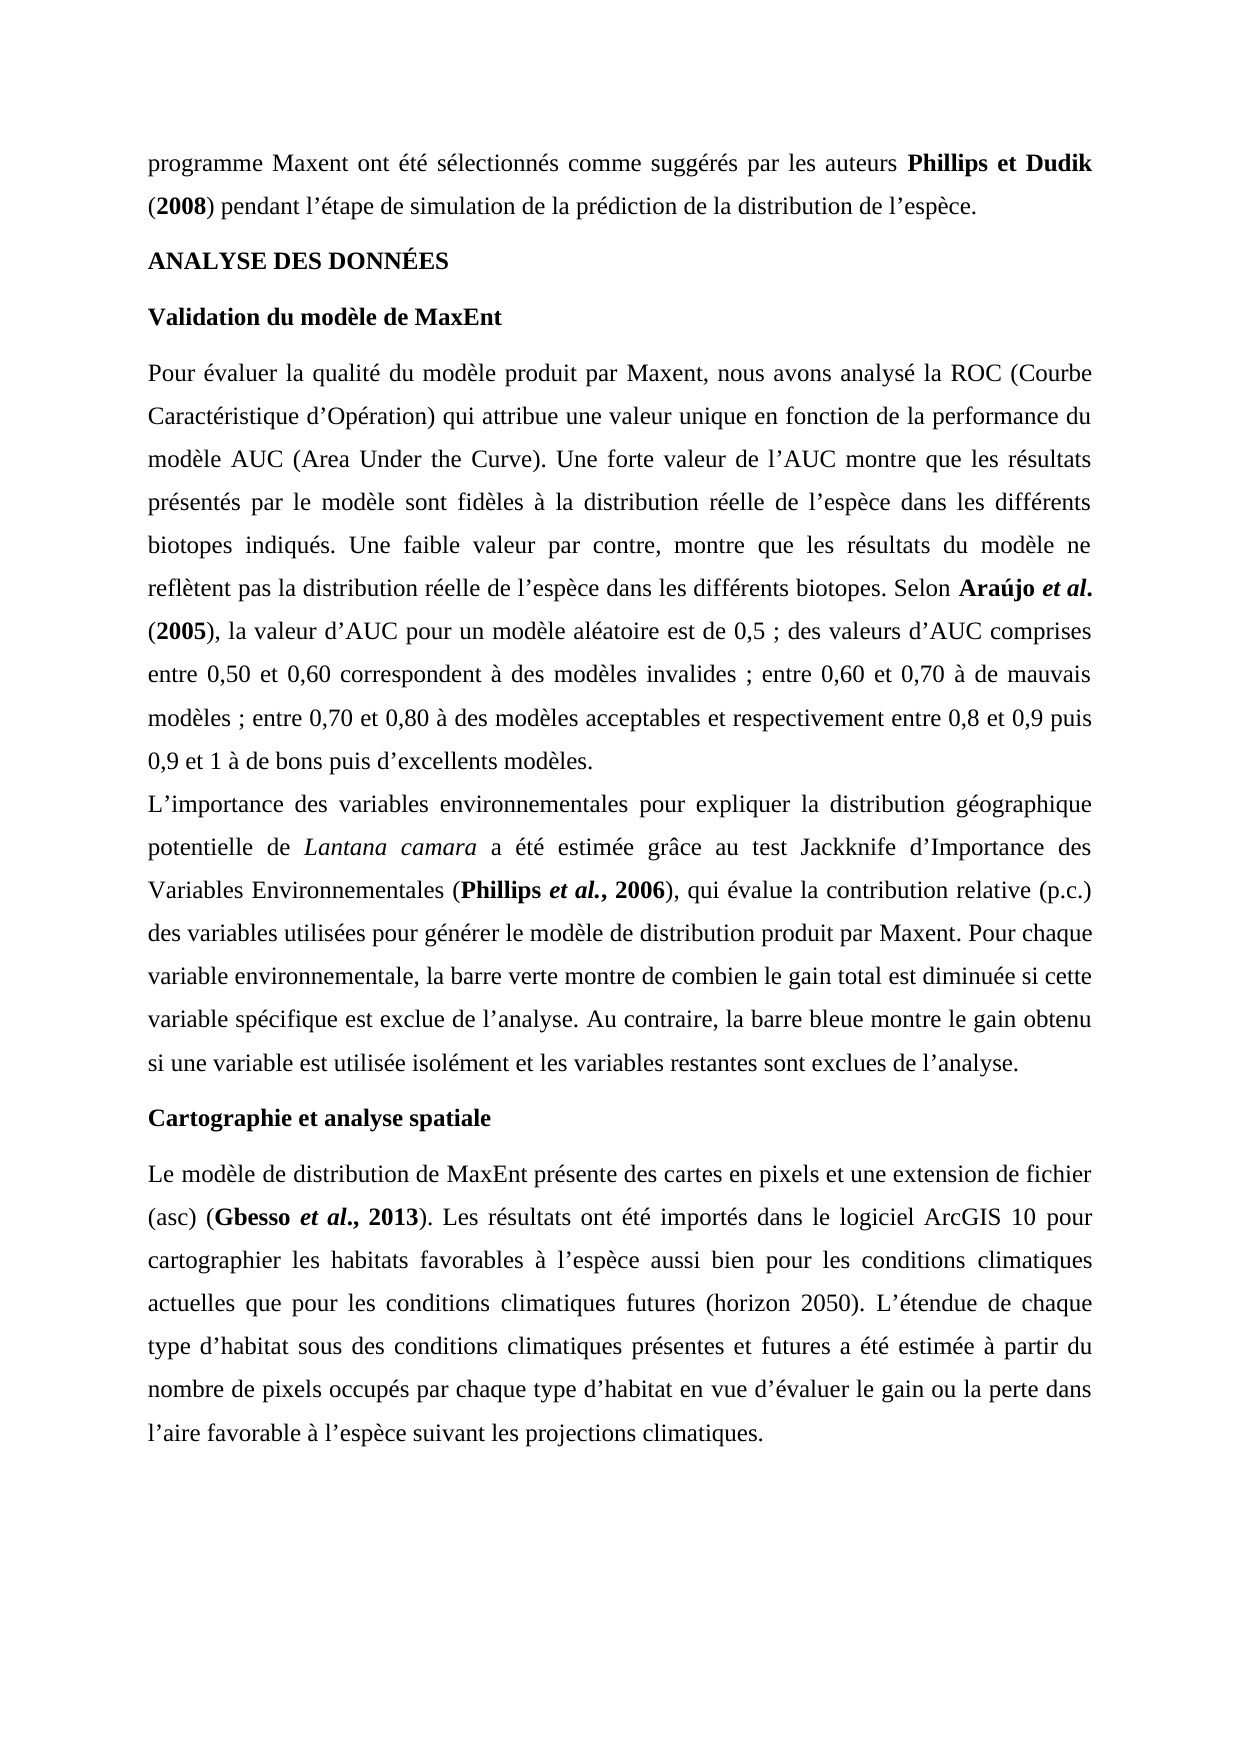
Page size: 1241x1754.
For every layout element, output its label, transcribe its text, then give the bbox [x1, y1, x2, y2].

text Cartographie et analyse spatiale [148, 1103, 1093, 1132]
text ANALYSE DES DONNÉES [148, 246, 1093, 275]
text L’importance des variables environnementales pour expliquer la distribution géographique potentielle de Lantana camara a été estimée grâce au test Jackknife d’Importance des Variables Environnementales (Phillips et al., 2006), qui évalue la contribution relative (p.c.) des variables utilisées pour générer le modèle de distribution produit par Maxent. Pour chaque variable environnementale, la barre verte montre de combien le gain total est diminuée si cette variable spécifique est exclue de l’analyse. Au contraire, la barre bleue montre le gain obtenu si une variable est utilisée isolément et les variables restantes sont exclues de l’analyse. [148, 789, 1093, 1076]
text Validation du modèle de MaxEnt [148, 302, 1093, 331]
text Pour évaluer la qualité du modèle produit par Maxent, nous avons analysé la ROC (Courbe Caractéristique d’Opération) qui attribue une valeur unique en fonction de la performance du modèle AUC (Area Under the Curve). Une forte valeur de l’AUC montre que les résultats présentés par le modèle sont fidèles à la distribution réelle de l’espèce dans les différents biotopes indiqués. Une faible valeur par contre, montre que les résultats du modèle ne reflètent pas la distribution réelle de l’espèce dans les différents biotopes. Selon Araújo et al. (2005), la valeur d’AUC pour un modèle aléatoire est de 0,5 ; des valeurs d’AUC comprises entre 0,50 et 0,60 correspondent à des modèles invalides ; entre 0,60 et 0,70 à de mauvais modèles ; entre 0,70 et 0,80 à des modèles acceptables et respectivement entre 0,8 et 0,9 puis 0,9 et 1 à de bons puis d’excellents modèles. [148, 358, 1093, 774]
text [148, 148, 1093, 219]
text Le modèle de distribution de MaxEnt présente des cartes en pixels et une extension de fichier (asc) (Gbesso et al., 2013). Les résultats ont été importés dans le logiciel ArcGIS 10 pour cartographier les habitats favorables à l’espèce aussi bien pour les conditions climatiques actuelles que pour les conditions climatiques futures (horizon 2050). L’étendue de chaque type d’habitat sous des conditions climatiques présentes et futures a été estimée à partir du nombre de pixels occupés par chaque type d’habitat en vue d’évaluer le gain ou la perte dans l’aire favorable à l’espèce suivant les projections climatiques. [148, 1159, 1093, 1446]
